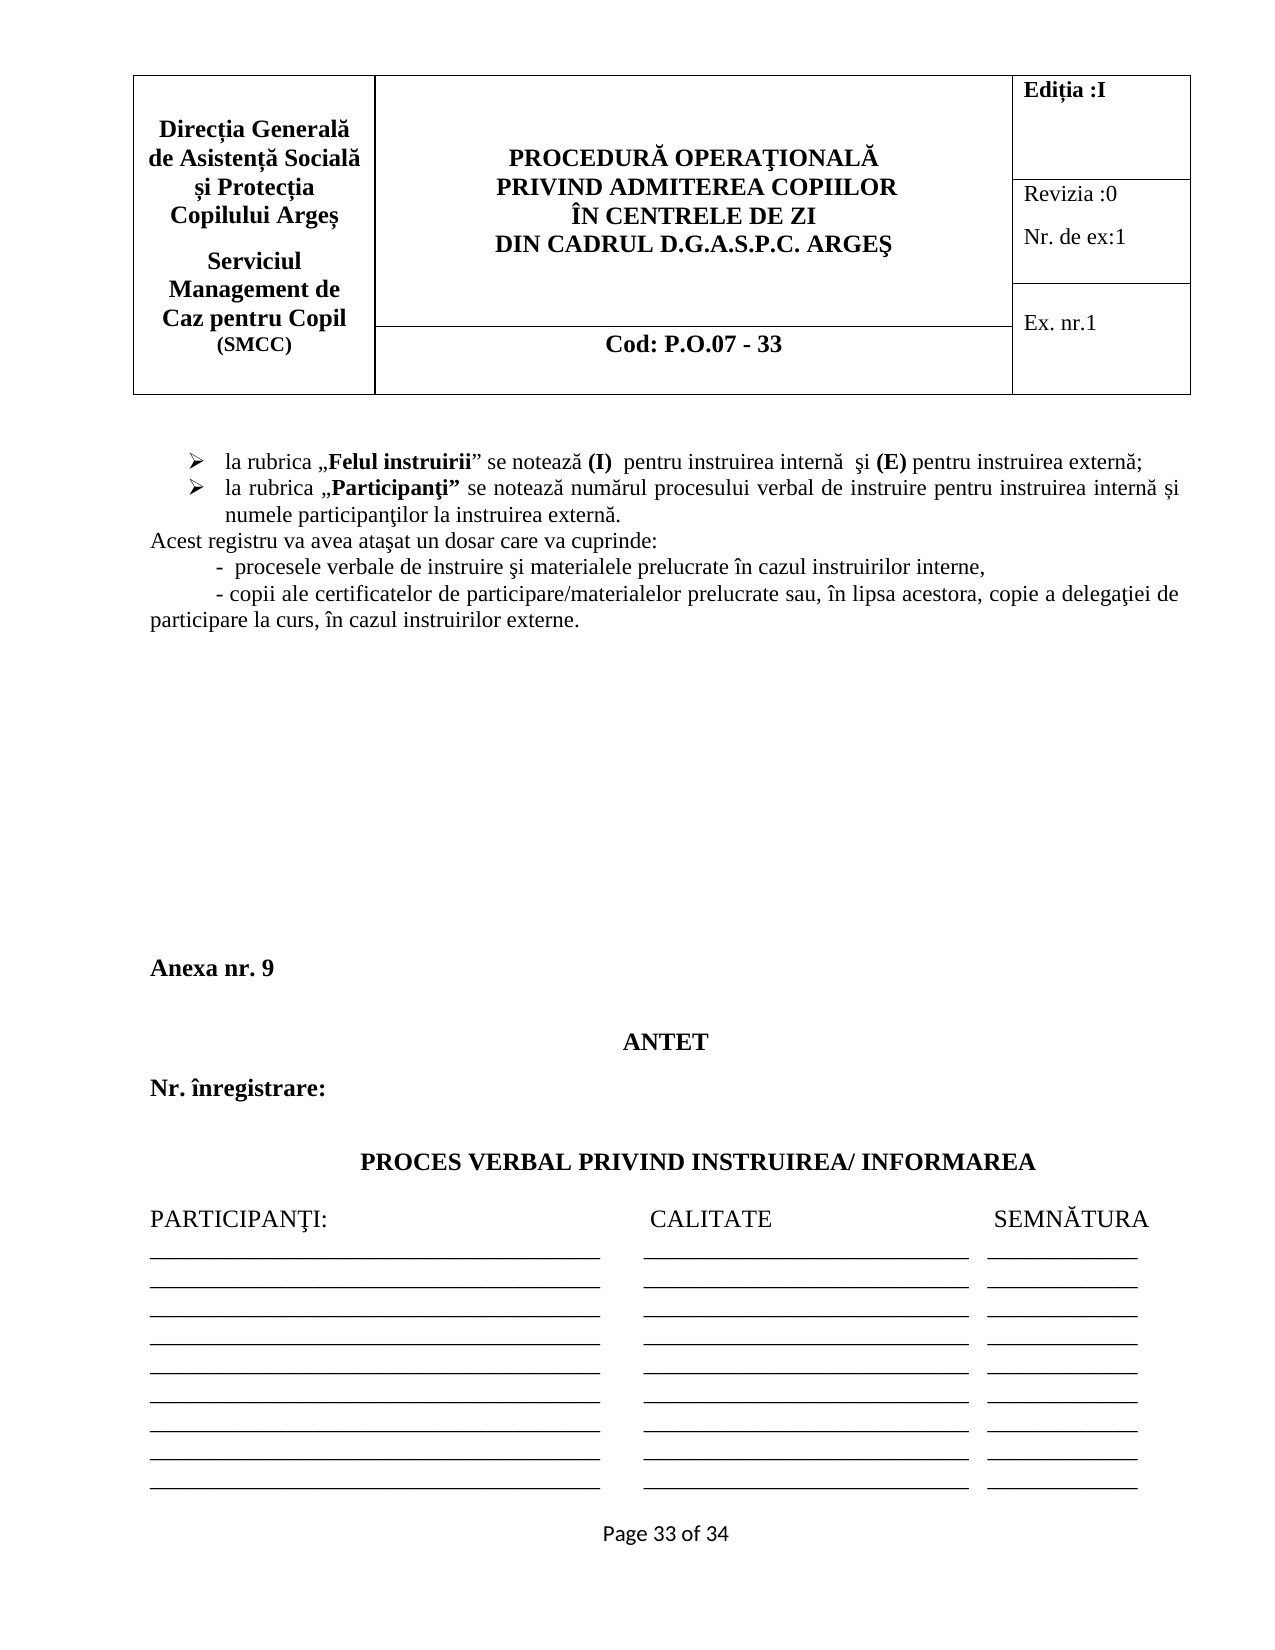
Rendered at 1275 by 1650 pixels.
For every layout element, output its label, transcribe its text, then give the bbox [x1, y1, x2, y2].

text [150, 1434, 1181, 1463]
text - copii ale certificatelor de participare/materialelor prelucrate sau, în lipsa acestora, copie a delegaţiei de participare la curs, în cazul instruirilor externe. [150, 580, 1181, 632]
text ____________________________________ __________________________ ____________ [150, 1291, 1181, 1319]
list la rubrica „Participanţi” se notează numărul procesului verbal de instruire pentru instruirea internă și numele participanţilor la instruirea externă. [187, 474, 1181, 527]
text ____________________________________ __________________________ ____________ [150, 1262, 1181, 1291]
text ____________________________________ __________________________ ____________ [150, 1233, 1181, 1262]
text PARTICIPANŢI: CALITATE SEMNĂTURA [150, 1204, 1181, 1233]
text ANTET [150, 1027, 1181, 1056]
text PROCES VERBAL PRIVIND INSTRUIREA/ INFORMAREA [150, 1147, 1181, 1176]
text Nr. înregistrare: [150, 1073, 1181, 1102]
text - procesele verbale de instruire şi materialele prelucrate în cazul instruirilor interne, [150, 553, 1181, 580]
text ____________________________________ __________________________ ____________ [150, 1406, 1181, 1434]
text ____________________________________ __________________________ ____________ [150, 1377, 1181, 1406]
text Anexa nr. 9 [150, 953, 1181, 982]
text ____________________________________ __________________________ ____________ [150, 1319, 1181, 1348]
text ____________________________________ __________________________ ____________ [150, 1348, 1181, 1377]
list la rubrica „Felul instruirii” se notează (I) pentru instruirea internă şi (E) pentru instruirea externă; [187, 448, 1181, 474]
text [150, 1463, 1181, 1492]
text Acest registru va avea ataşat un dosar care va cuprinde: [150, 527, 1181, 553]
